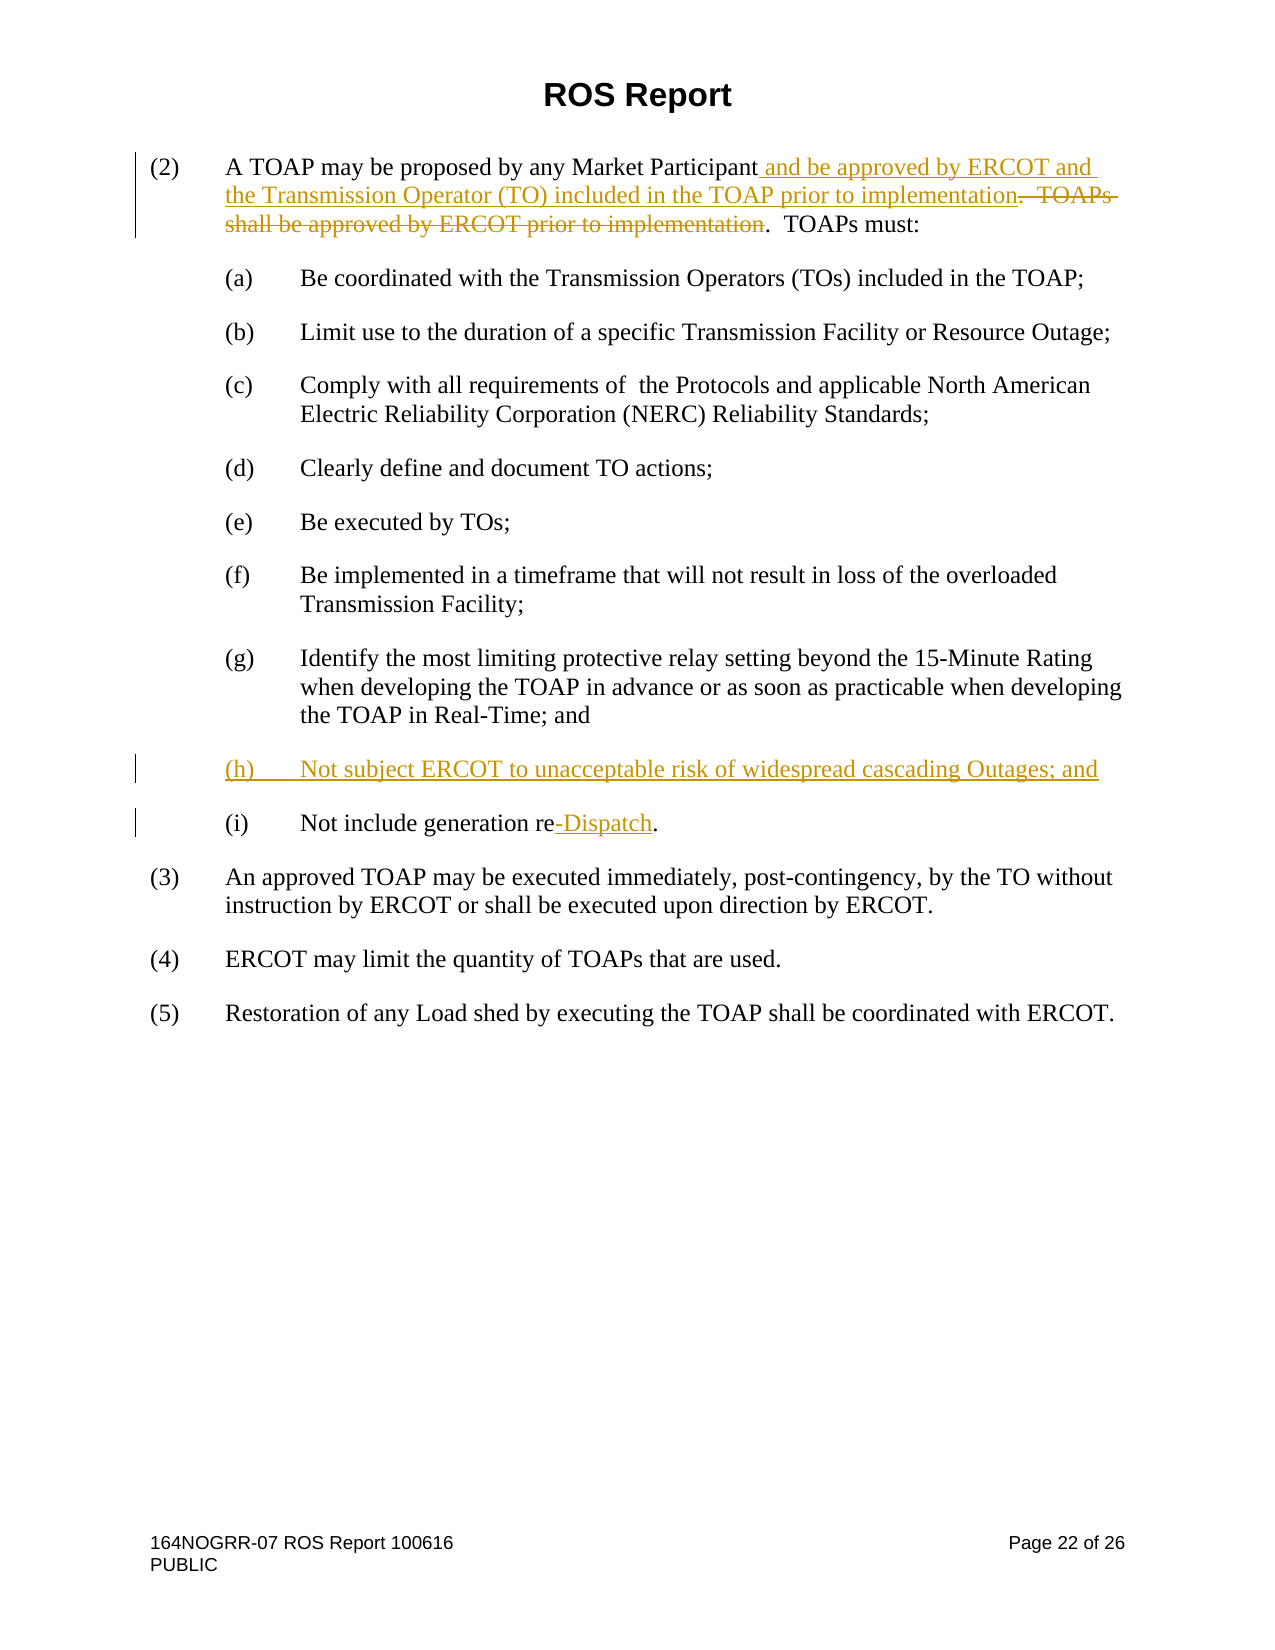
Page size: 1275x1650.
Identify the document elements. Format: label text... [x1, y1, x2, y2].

text (c) Comply with all requirements of the Protocols and applicable North American Electric Reliability Corporation (NERC) Reliability Standards; [225, 371, 1125, 428]
text (3) An approved TOAP may be executed immediately, post-contingency, by the TO without instruction by ERCOT or shall be executed upon direction by ERCOT. [150, 862, 1125, 919]
text (d) Clearly define and document TO actions; [225, 453, 1125, 482]
text (f) Be implemented in a timeframe that will not result in loss of the overloaded Transmission Facility; [225, 561, 1125, 618]
text (5) Restoration of any Load shed by executing the TOAP shall be coordinated with ERCOT. [150, 998, 1125, 1027]
text (b) Limit use to the duration of a specific Transmission Facility or Resource Outage; [225, 317, 1125, 346]
text (g) Identify the most limiting protective relay setting beyond the 15-Minute Rating when developing the TOAP in advance or as soon as practicable when developing the TOAP in Real-Time; and [225, 643, 1125, 729]
text (2) A TOAP may be proposed by any Market Participant. TOAPs must: [150, 152, 1125, 238]
text (4) ERCOT may limit the quantity of TOAPs that are used. [150, 944, 1125, 973]
text (e) Be executed by TOs; [225, 507, 1125, 536]
text (a) Be coordinated with the Transmission Operators (TOs) included in the TOAP; [225, 263, 1125, 292]
text (i) Not include generation re. [225, 808, 1125, 837]
